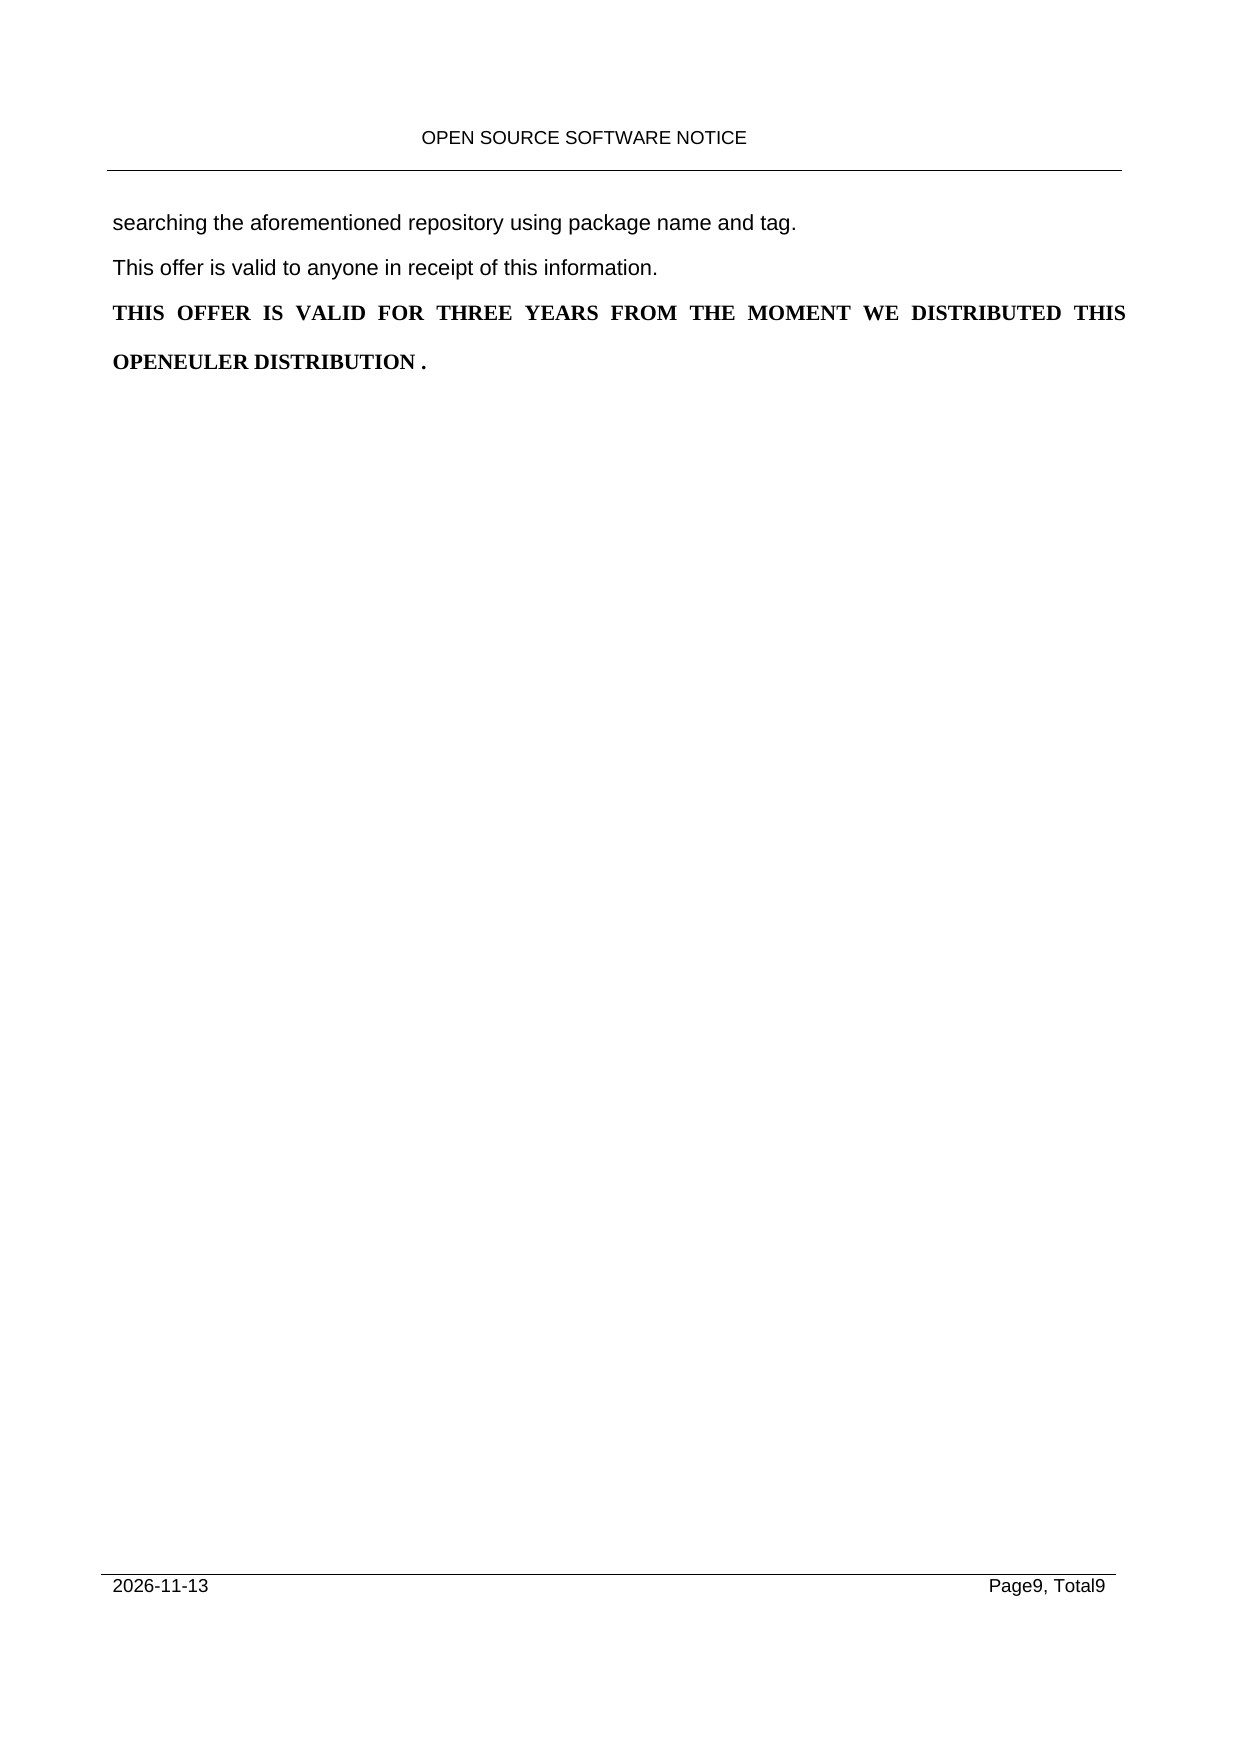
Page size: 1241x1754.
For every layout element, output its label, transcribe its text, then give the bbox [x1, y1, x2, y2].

text This offer is valid to anyone in receipt of this information. [112, 251, 1128, 284]
text THIS OFFER IS VALID FOR THREE YEARS FROM THE MOMENT WE DISTRIBUTED THIS OPENEULER DISTRIBUTION . [112, 297, 1128, 378]
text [112, 206, 1128, 239]
